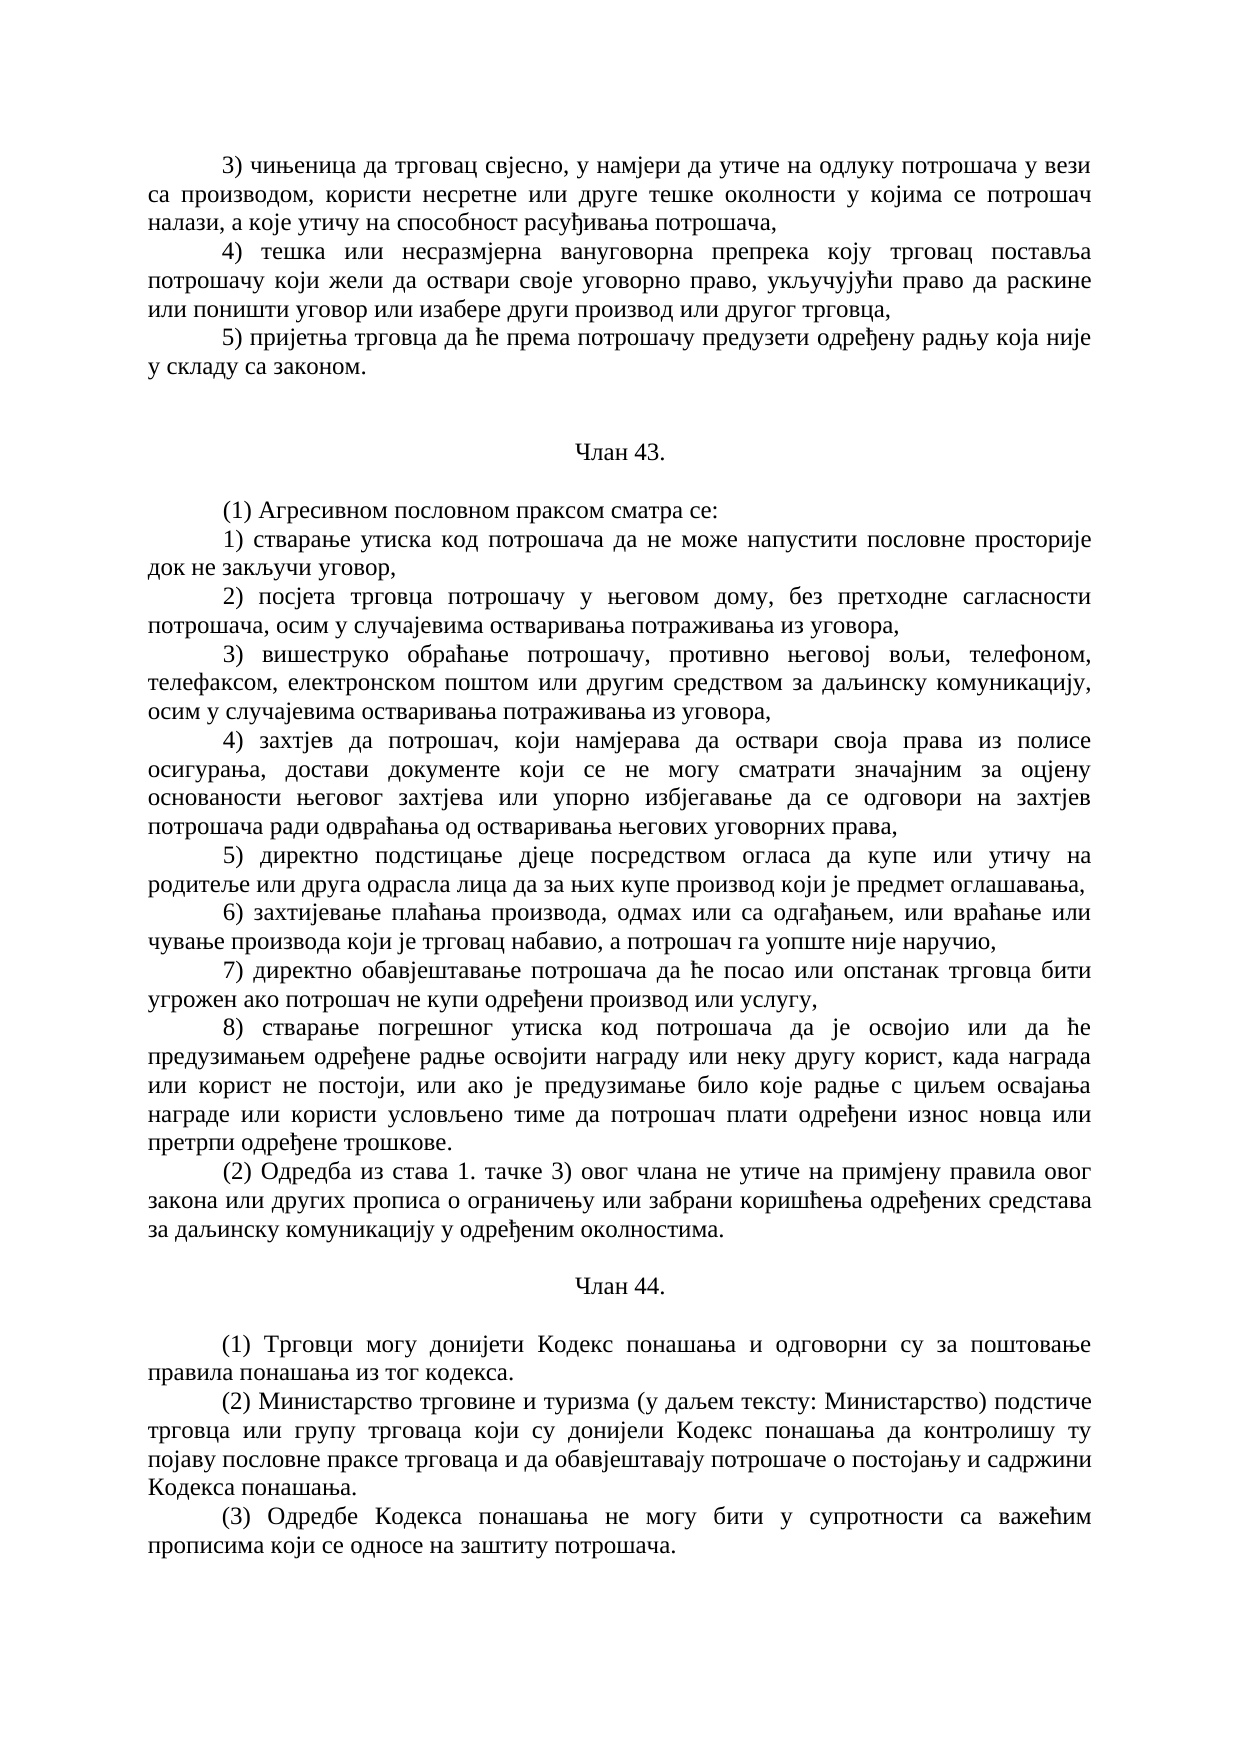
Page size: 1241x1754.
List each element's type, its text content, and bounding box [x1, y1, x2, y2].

text (2) Министарство трговине и туризма (у даљем тексту: Министарство) подстиче трговца или групу трговаца који су донијели Кодекс понашања да контролишу ту појаву пословне праксе трговаца и да обавјештавају потрошаче о постојању и садржини Кодекса понашања. [148, 1386, 1092, 1501]
text 3) чињеница да трговац свјесно, у намјери да утиче на одлуку потрошача у вези са производом, користи несретне или друге тешке околности у којима се потрошач налази, а које утичу на способност расуђивања потрошача, [148, 150, 1092, 236]
text (1) Трговци могу донијети Кодекс понашања и одговорни су за поштовање правила понашања из тог кодекса. [148, 1329, 1092, 1386]
text Члан 44. [148, 1271, 1092, 1300]
text 6) захтијевање плаћања производа, одмах или са одгађањем, или враћање или чување производа који је трговац набавио, а потрошач га уопште није наручио, [148, 897, 1092, 955]
text 2) посјета трговца потрошачу у његовом дому, без претходне сагласности потрошача, осим у случајевима остваривања потраживања из уговора, [148, 581, 1092, 639]
text 7) директно обавјештавање потрошача да ће посао или опстанак трговца бити угрожен ако потрошач не купи одређени производ или услугу, [148, 955, 1092, 1012]
text 4) захтјев да потрошач, који намјерава да оствари своја права из полисе осигурања, достави документе који се не могу сматрати значајним за оцјену основаности његовог захтјева или упорно избјегавање да се одговори на захтјев потрошача ради одвраћања од остваривања његових уговорних права, [148, 725, 1092, 840]
text 5) пријетња трговца да ће према потрошачу предузети одређену радњу која није у складу са законом. [148, 322, 1092, 380]
text (3) Одредбе Кодекса понашања не могу бити у супротности са важећим прописима који се односе на заштиту потрошача. [148, 1501, 1092, 1559]
text 5) директно подстицање дјеце посредством огласа да купе или утичу на родитеље или друга одрасла лица да за њих купе производ који је предмет оглашавања, [148, 840, 1092, 897]
text 3) вишеструко обраћање потрошачу, противно његовој вољи, телефоном, телефаксом, електронском поштом или другим средством за даљинску комуникацију, осим у случајевима остваривања потраживања из уговора, [148, 639, 1092, 725]
text 1) стварање утиска код потрошача да не може напустити пословне просторије док не закључи уговор, [148, 524, 1092, 581]
text 8) стварање погрешног утиска код потрошача да је освојио или да ће предузимањем одређене радње освојити награду или неку другу корист, када награда или корист не постоји, или ако је предузимање било које радње с циљем освајања награде или користи условљено тиме да потрошач плати одређени износ новца или претрпи одређене трошкове. [148, 1012, 1092, 1156]
text (2) Одредба из става 1. тачке 3) овог члана не утиче на примјену правила овог закона или других прописа о ограничењу или забрани коришћења одређених средстава за даљинску комуникацију у одређеним околностима. [148, 1156, 1092, 1242]
text (1) Агресивном пословном праксом сматра се: [148, 495, 1092, 524]
text 4) тешка или несразмјерна вануговорна препрека коју трговац поставља потрошачу који жели да оствари своје уговорно право, укључујући право да раскине или поништи уговор или изабере други производ или другог трговца, [148, 236, 1092, 322]
text Члан 43. [148, 437, 1092, 466]
